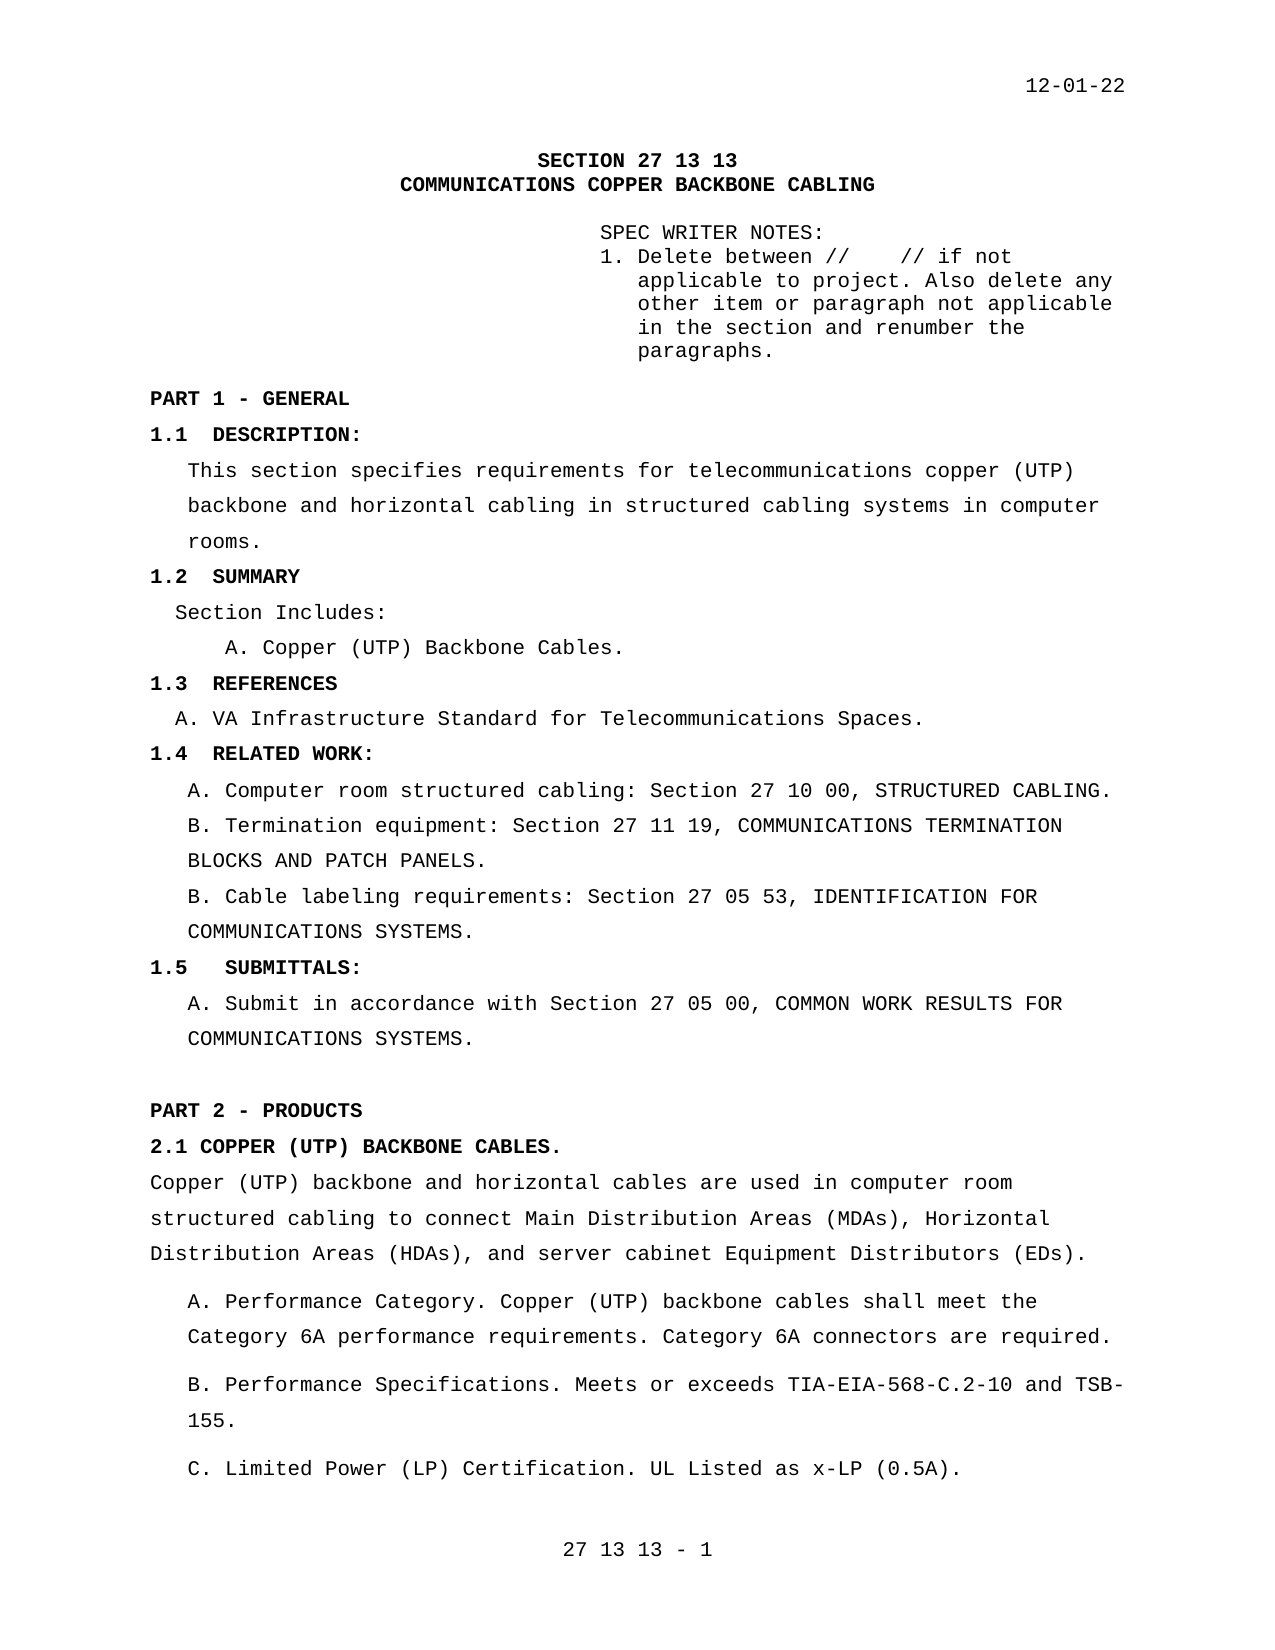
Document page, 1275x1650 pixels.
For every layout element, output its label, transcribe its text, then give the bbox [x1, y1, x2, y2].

text B. Termination equipment: Section 27 11 19, COMMUNICATIONS TERMINATION BLOCKS AND PATCH PANELS. [187, 815, 1125, 874]
text 2.1 COPPER (UTP) BACKBONE CABLES. [150, 1136, 1125, 1159]
text B. Cable labeling requirements: Section 27 05 53, IDENTIFICATION FOR COMMUNICATIONS SYSTEMS. [187, 886, 1125, 945]
text 1.2 SUMMARY [150, 566, 1125, 590]
title SECTION 27 13 13 COMMUNICATIONS COPPER BACKBONE CABLING [150, 150, 1125, 197]
text SPEC WRITER NOTES: [600, 222, 1125, 246]
list SUBMITTALS: [150, 957, 1125, 980]
text PART 1 - GENERAL [150, 388, 1125, 411]
text A. VA Infrastructure Standard for Telecommunications Spaces. [150, 708, 1125, 732]
text 1.4 RELATED WORK: [150, 743, 1125, 767]
list Copper (UTP) Backbone Cables. [225, 637, 1125, 661]
text A. Computer room structured cabling: Section 27 10 00, STRUCTURED CABLING. [187, 779, 1125, 803]
text C. Limited Power (LP) Certification. UL Listed as x-LP (0.5A). [187, 1457, 1125, 1481]
text B. Performance Specifications. Meets or exceeds TIA-EIA-568-C.2-10 and TSB-155. [187, 1374, 1125, 1433]
text 1.1 DESCRIPTION: [150, 424, 1125, 448]
text PART 2 - PRODUCTS [150, 1100, 1125, 1123]
text This section specifies requirements for telecommunications copper (UTP) backbone and horizontal cabling in structured cabling systems in computer rooms. [187, 460, 1125, 554]
list Delete between // // if not applicable to project. Also delete any other item or paragraph not applicable in the section and renumber the paragraphs. [600, 246, 1125, 364]
text A. Submit in accordance with Section 27 05 00, COMMON WORK RESULTS FOR COMMUNICATIONS SYSTEMS. [187, 993, 1125, 1052]
text 1.3 REFERENCES [150, 673, 1125, 696]
text A. Performance Category. Copper (UTP) backbone cables shall meet the Category 6A performance requirements. Category 6A connectors are required. [187, 1291, 1125, 1350]
text Copper (UTP) backbone and horizontal cables are used in computer room structured cabling to connect Main Distribution Areas (MDAs), Horizontal Distribution Areas (HDAs), and server cabinet Equipment Distributors (EDs). [150, 1172, 1125, 1267]
text Section Includes: [150, 602, 1125, 625]
